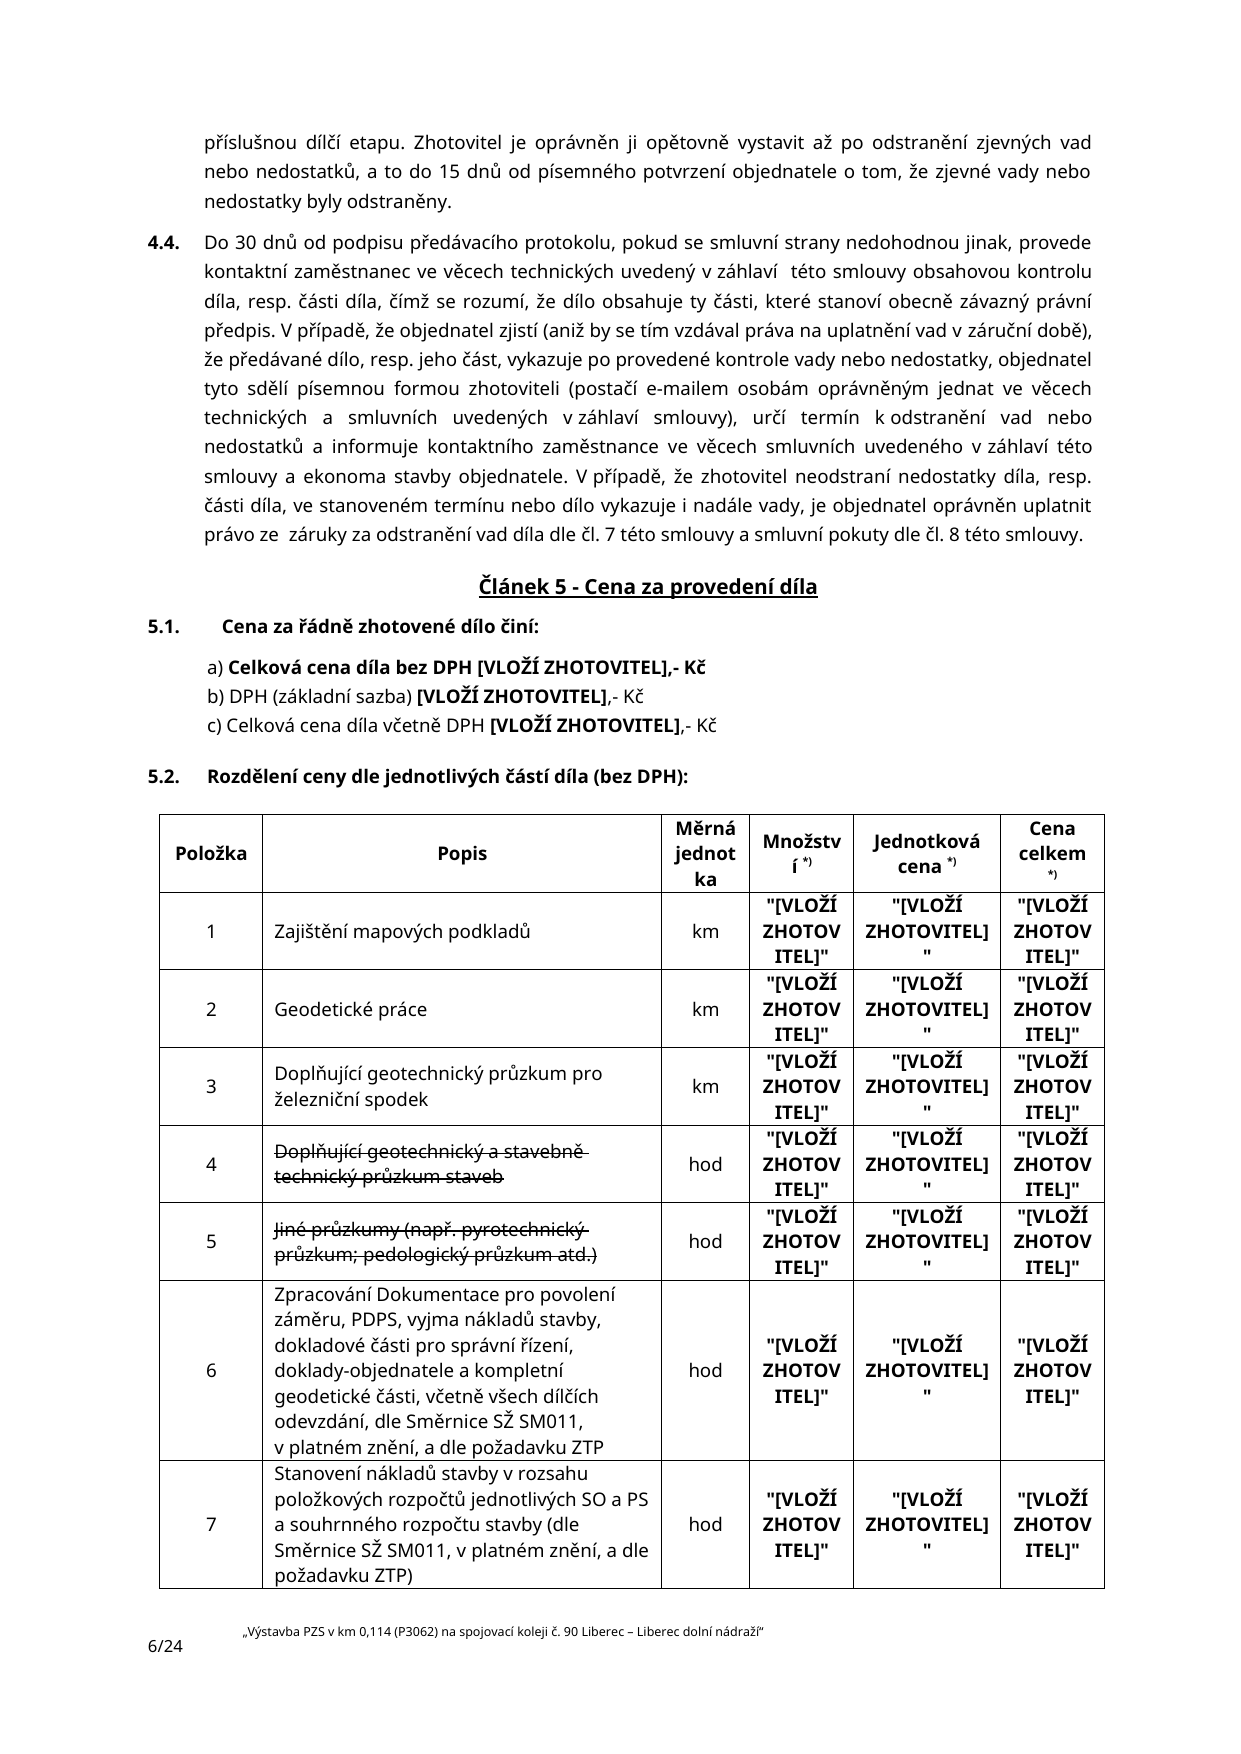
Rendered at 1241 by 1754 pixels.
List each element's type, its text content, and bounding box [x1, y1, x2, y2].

table_cell "[VLOŽÍ ZHOTOVITEL]" [750, 1203, 853, 1280]
table_cell "[VLOŽÍ ZHOTOVITEL]" [854, 1281, 1000, 1459]
table_cell 6 [160, 1281, 262, 1459]
table_cell Doplňující geotechnický a stavebně technický průzkum staveb [263, 1126, 661, 1202]
table_cell 5 [160, 1203, 262, 1280]
table_cell "[VLOŽÍ ZHOTOVITEL]" [750, 1126, 853, 1202]
table_cell Doplňující geotechnický průzkum pro železniční spodek [263, 1048, 661, 1124]
table_cell 2 [160, 970, 262, 1047]
table_cell "[VLOŽÍ ZHOTOVITEL]" [854, 970, 1000, 1047]
table_cell "[VLOŽÍ ZHOTOVITEL]" [750, 1048, 853, 1124]
table_cell 3 [160, 1048, 262, 1124]
text 4.4. Do 30 dnů od podpisu předávacího protokolu, pokud se smluvní strany nedohodnou jinak, provede kontaktní zaměstnanec ve věcech technických uvedený v záhlaví této smlouvy obsahovou kontrolu díla, resp. části díla, čímž se rozumí, že dílo obsahuje ty části, které stanoví obecně závazný právní předpis. V případě, že objednatel zjistí (aniž by se tím vzdával práva na uplatnění vad v záruční době), že předávané dílo, resp. jeho část, vykazuje po provedené kontrole vady nebo nedostatky, objednatel tyto sdělí písemnou formou zhotoviteli (postačí e-mailem osobám oprávněným jednat ve věcech technických a smluvních uvedených v záhlaví smlouvy), určí termín k odstranění vad nebo nedostatků a informuje kontaktního zaměstnance ve věcech smluvních uvedeného v záhlaví této smlouvy a ekonoma stavby objednatele. V případě, že zhotovitel neodstraní nedostatky díla, resp. části díla, ve stanoveném termínu nebo dílo vykazuje i nadále vady, je objednatel oprávněn uplatnit právo ze záruky za odstranění vad díla dle čl. 7 této smlouvy a smluvní pokuty dle čl. 8 této smlouvy. [148, 226, 1092, 547]
table_cell hod [662, 1126, 749, 1202]
table_cell Stanovení nákladů stavby v rozsahu položkových rozpočtů jednotlivých SO a PS a souhrnného rozpočtu stavby (dle Směrnice SŽ SM011, v platném znění, a dle požadavku ZTP) [263, 1461, 661, 1588]
table_cell "[VLOŽÍ ZHOTOVITEL]" [1001, 1048, 1104, 1124]
table_cell Zajištění mapových podkladů [263, 893, 661, 969]
table_cell "[VLOŽÍ ZHOTOVITEL]" [1001, 1281, 1104, 1459]
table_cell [854, 1461, 1000, 1588]
table_cell hod [662, 1461, 749, 1588]
table_cell "[VLOŽÍ ZHOTOVITEL]" [1001, 893, 1104, 969]
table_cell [1001, 1461, 1104, 1588]
text c) Celková cena díla včetně DPH [VLOŽÍ ZHOTOVITEL],- Kč [148, 709, 1092, 739]
text a) Celková cena díla bez DPH [VLOŽÍ ZHOTOVITEL],- Kč [207, 651, 1092, 680]
table_cell 1 [160, 893, 262, 969]
text 5.2. Rozdělení ceny dle jednotlivých částí díla (bez DPH): [148, 764, 1092, 789]
table_header Položka [160, 815, 262, 892]
table_cell "[VLOŽÍ ZHOTOVITEL]" [854, 893, 1000, 969]
subtitle 5.1. Cena za řádně zhotovené dílo činí: [148, 613, 1092, 639]
table_cell "[VLOŽÍ ZHOTOVITEL]" [1001, 970, 1104, 1047]
table_cell km [662, 893, 749, 969]
text b) DPH (základní sazba) [VLOŽÍ ZHOTOVITEL],- Kč [148, 680, 1092, 709]
table_header Množství *) [750, 815, 853, 892]
table_cell Zpracování Dokumentace pro povolení záměru, PDPS, vyjma nákladů stavby, dokladové části pro správní řízení, doklady-objednatele a kompletní geodetické části, včetně všech dílčích odevzdání, dle Směrnice SŽ SM011, v platném znění, a dle požadavku ZTP [263, 1281, 661, 1459]
table_cell "[VLOŽÍ ZHOTOVITEL]" [750, 970, 853, 1047]
subtitle Článek 5 - Cena za provedení díla [204, 572, 1092, 601]
table_cell "[VLOŽÍ ZHOTOVITEL]" [750, 893, 853, 969]
table_cell "[VLOŽÍ ZHOTOVITEL]" [750, 1281, 853, 1459]
table_cell 7 [160, 1461, 262, 1588]
table_cell km [662, 970, 749, 1047]
table_cell "[VLOŽÍ ZHOTOVITEL]" [854, 1203, 1000, 1280]
table_cell km [662, 1048, 749, 1124]
table_header Jednotková cena *) [854, 815, 1000, 892]
table_cell hod [662, 1203, 749, 1280]
table_cell "[VLOŽÍ ZHOTOVITEL]" [854, 1126, 1000, 1202]
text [148, 126, 1092, 214]
table_cell 4 [160, 1126, 262, 1202]
table_cell "[VLOŽÍ ZHOTOVITEL]" [1001, 1203, 1104, 1280]
table_cell hod [662, 1281, 749, 1459]
table_cell Jiné průzkumy (např. pyrotechnický průzkum; pedologický průzkum atd.) [263, 1203, 661, 1280]
table_header Měrná jednotka [662, 815, 749, 892]
table_header Cena celkem *) [1001, 815, 1104, 892]
table_cell Geodetické práce [263, 970, 661, 1047]
table_cell "[VLOŽÍ ZHOTOVITEL]" [1001, 1126, 1104, 1202]
table_header Popis [263, 815, 661, 892]
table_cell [750, 1461, 853, 1588]
table_cell "[VLOŽÍ ZHOTOVITEL]" [854, 1048, 1000, 1124]
